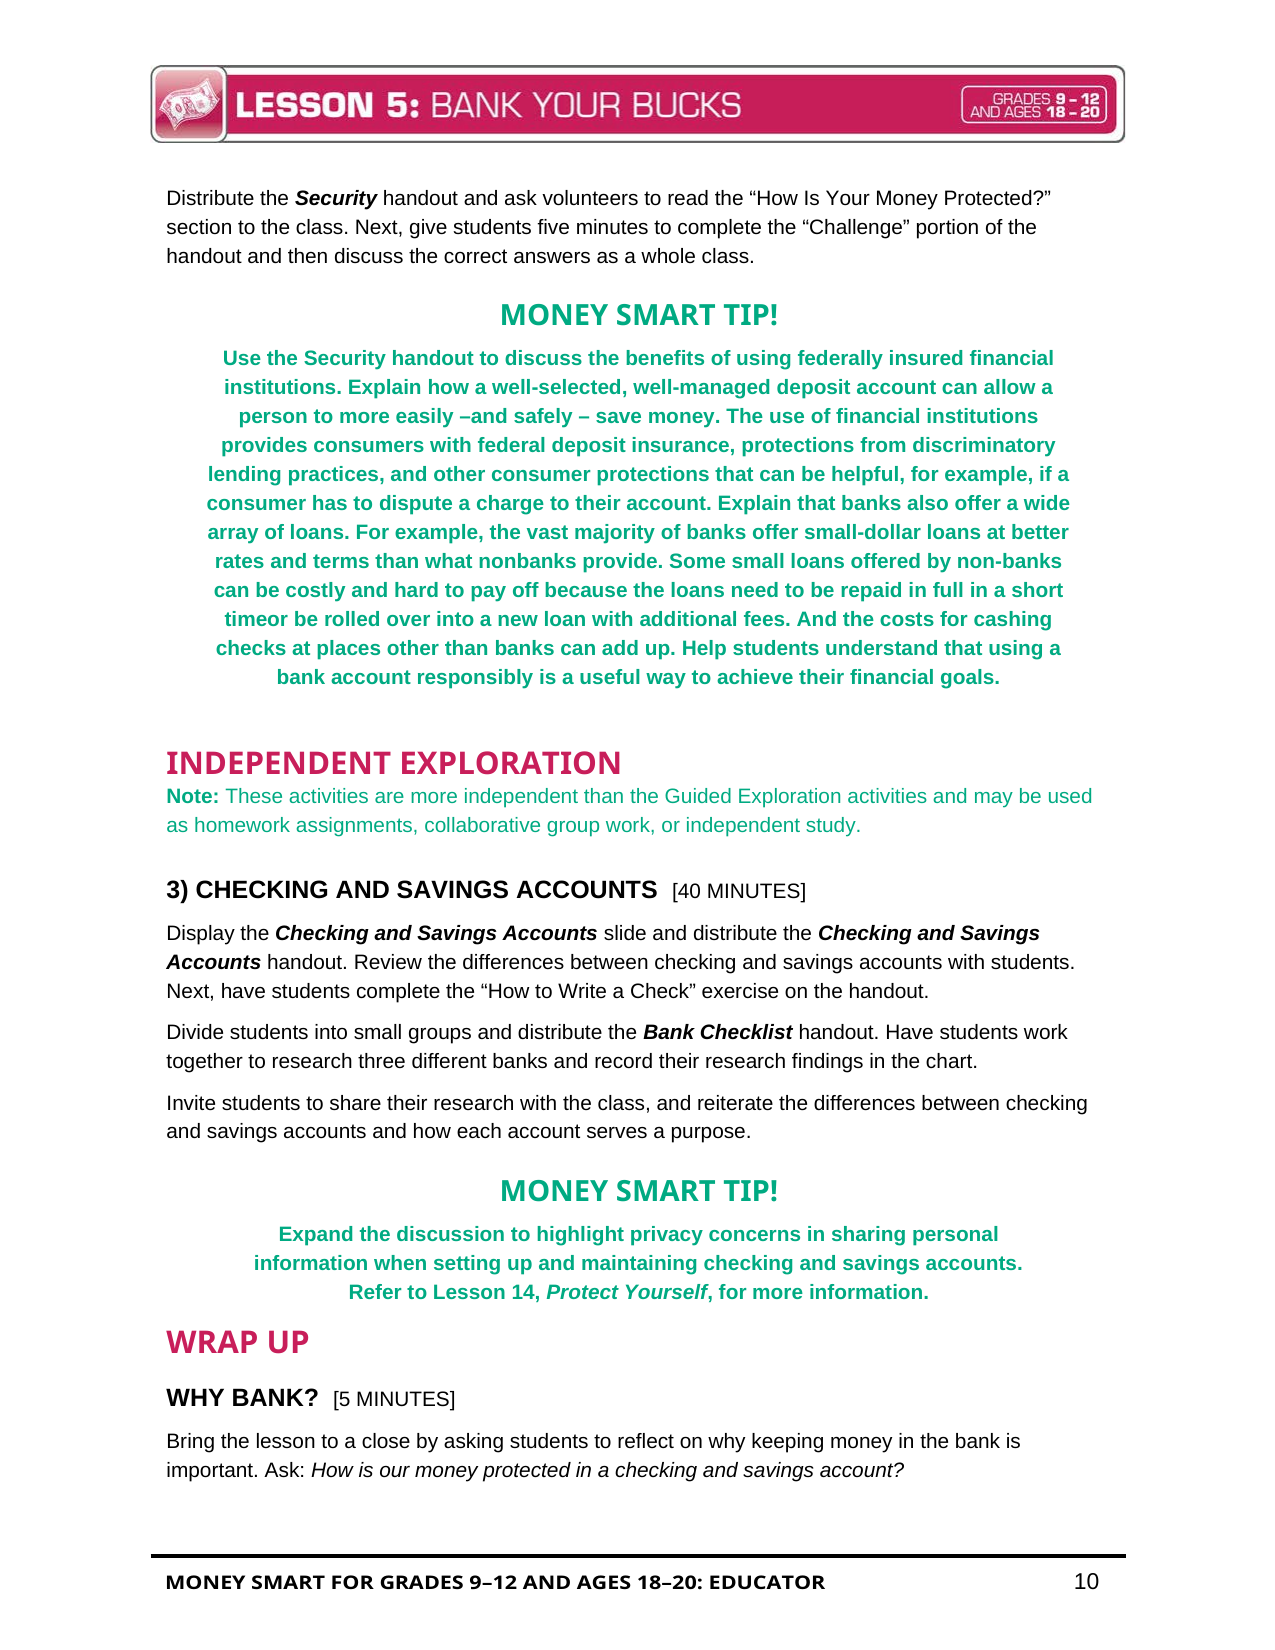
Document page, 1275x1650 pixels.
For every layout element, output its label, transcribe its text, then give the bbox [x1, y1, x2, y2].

subtitle MONEY SMART TIP! [346, 294, 931, 334]
list CHECKING AND SAVINGS ACCOUNTS [40 MINUTES] [166, 875, 1137, 904]
text Invite students to share their research with the class, and reiterate the differences between checking and savings accounts and how each account serves a purpose. [166, 1090, 1091, 1143]
text Distribute the Security handout and ask volunteers to read the “How Is Your Money Protected?” section to the class. Next, give students five minutes to complete the “Challenge” portion of the handout and then discuss the correct answers as a whole class. [166, 186, 1054, 267]
text Note: These activities are more independent than the Guided Exploration activities and may be used as homework assignments, collaborative group work, or independent study. [166, 783, 1114, 836]
subtitle MONEY SMART TIP! [346, 1170, 931, 1210]
subtitle WRAP UP [166, 1319, 1054, 1362]
text Bring the lesson to a close by asking students to reflect on why keeping money in the bank is important. Ask: How is our money protected in a checking and savings account? [166, 1429, 1024, 1482]
picture [150, 65, 1125, 143]
text Refer to Lesson 14, Protect Yourself, for more information. [346, 1280, 931, 1304]
text Use the Security handout to discuss the benefits of using federally insured financial institutions. Explain how a well-selected, well-managed deposit account can allow a person to more easily –and safely – save money. The use of financial institutions provides consumers with federal deposit insurance, protections from discriminatory lending practices, and other consumer protections that can be helpful, for example, if a consumer has to dispute a charge to their account. Explain that banks also offer a wide array of loans. For example, the vast majority of banks offer small-dollar loans at better rates and terms than what nonbanks provide. Some small loans offered by non-banks can be costly and hard to pay off because the loans need to be repaid in full in a short timeor be rolled over into a new loan with additional fees. And the costs for cashing checks at places other than banks can add up. Help students understand that using a bank account responsibly is a useful way to achieve their financial goals. [204, 346, 1073, 688]
text Display the Checking and Savings Accounts slide and distribute the Checking and Savings Accounts handout. Review the differences between checking and savings accounts with students. Next, have students complete the “How to Write a Check” exercise on the handout. [166, 921, 1114, 1002]
text WHY BANK? [5 MINUTES] [166, 1383, 1054, 1412]
text INDEPENDENT EXPLORATION [166, 741, 1054, 783]
text Divide students into small groups and distribute the Bank Checklist handout. Have students work together to research three different banks and record their research findings in the chart. [166, 1020, 1114, 1073]
text Expand the discussion to highlight privacy concerns in sharing personal information when setting up and maintaining checking and savings accounts. [254, 1222, 1023, 1275]
